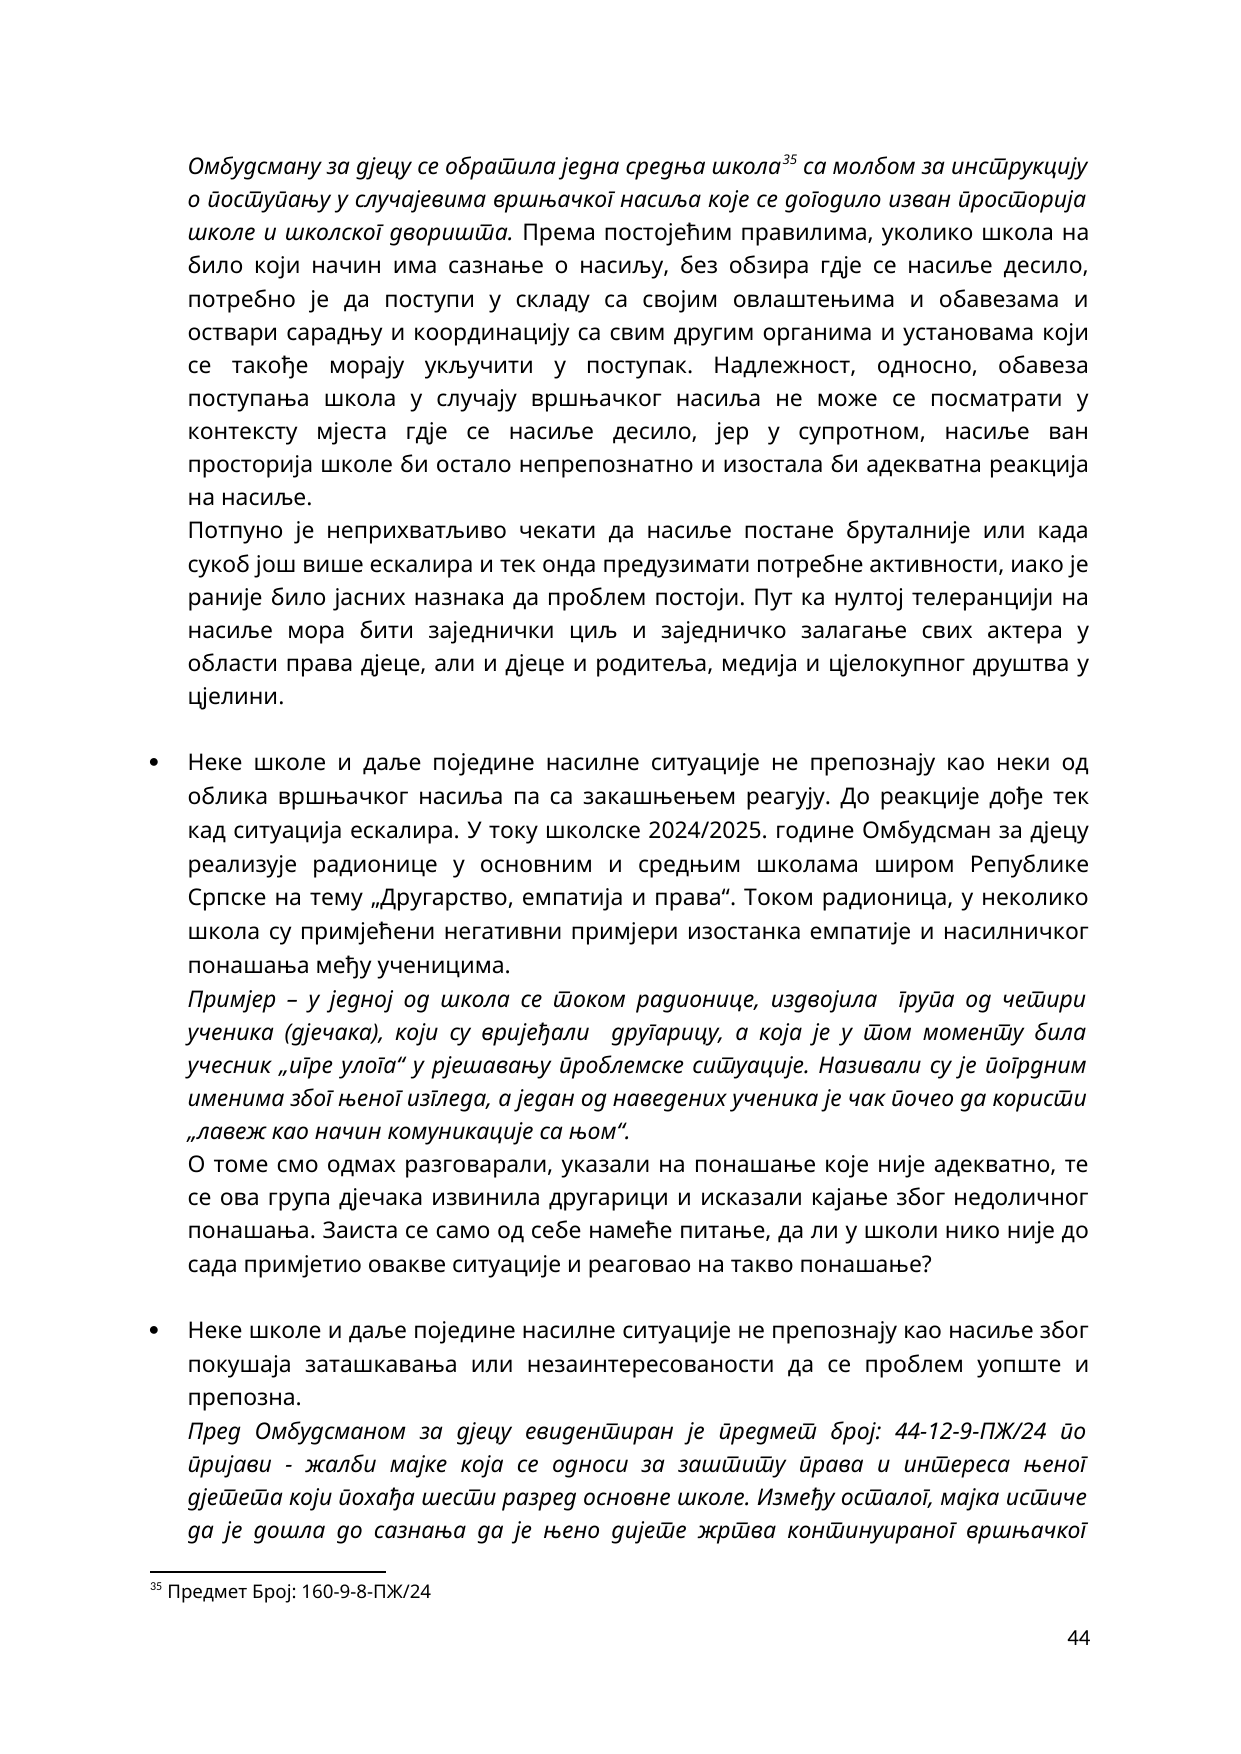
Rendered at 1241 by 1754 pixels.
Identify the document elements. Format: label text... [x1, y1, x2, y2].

list Неке школе и даље поједине насилне ситуације не препознају као неки од облика вршњачког насиља па са закашњењем реагују. До реакције дође тек кад ситуација ескалира. У току школске 2024/2025. године Омбудсман за дјецу реализује радионице у основним и средњим школама широм Републике Српске на тему „Другарство, емпатија и права“. Током радионица, у неколико школа су примјећени негативни примјери изостанка емпатије и насилничког понашања међу ученицима. [150, 746, 1090, 980]
list Потпуно је неприхватљиво чекати да насиље постане бруталније или када сукоб још више ескалира и тек онда предузимати потребне активности, иако је раније било јасних назнака да проблем постоји. Пут ка нултој телеранцији на насиље мора бити заједнички циљ и заједничко залагање свих актера у области права дјеце, али и дјеце и родитеља, медија и цјелокупног друштва у цјелини. [187, 514, 1090, 711]
list Омбудсману за дјецу се обратила једна средња школа са молбом за инструкцију о поступању у случајевима вршњачког насиља које се догодило изван просторија школе и школског дворишта. Према постојећим правилима, уколико школа на било који начин има сазнање о насиљу, без обзира гдје се насиље десило, потребно је да поступи у складу са својим овлаштењима и обавезама и оствари сарадњу и координацију са свим другим органима и установама који се такође морају укључити у поступак. Надлежност, односно, обавеза поступања школа у случају вршњачког насиља не може се посматрати у контексту мјеста гдје се насиље десило, јер у супротном, насиље ван просторија школе би остало непрепознатно и изостала би адекватна реакција на насиље. [187, 150, 1090, 512]
list Неке школе и даље поједине насилне ситуације не препознају као насиље због покушаја заташкавања или незаинтересованости да се проблем уопште и препозна. [150, 1314, 1090, 1412]
list Примјер – у једној од школа се током радионице, издвојила група од четири ученика (дјечака), који су вријеђали другарицу, а која је у том моменту била учесник „игре улога“ у рјешавању проблемске ситуације. Називали су је погрдним именима због њеног изгледа, а један од наведених ученика је чак почео да користи „лавеж као начин комуникације са њом“. [187, 982, 1090, 1146]
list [187, 1415, 1090, 1546]
list О томе смо одмах разговарали, указали на понашање које није адекватно, те се ова група дјечака извинила другарици и исказали кајање због недоличног понашања. Заиста се само од себе намеће питање, да ли у школи нико није до сада примјетио овакве ситуације и реаговао на такво понашање? [187, 1148, 1090, 1279]
